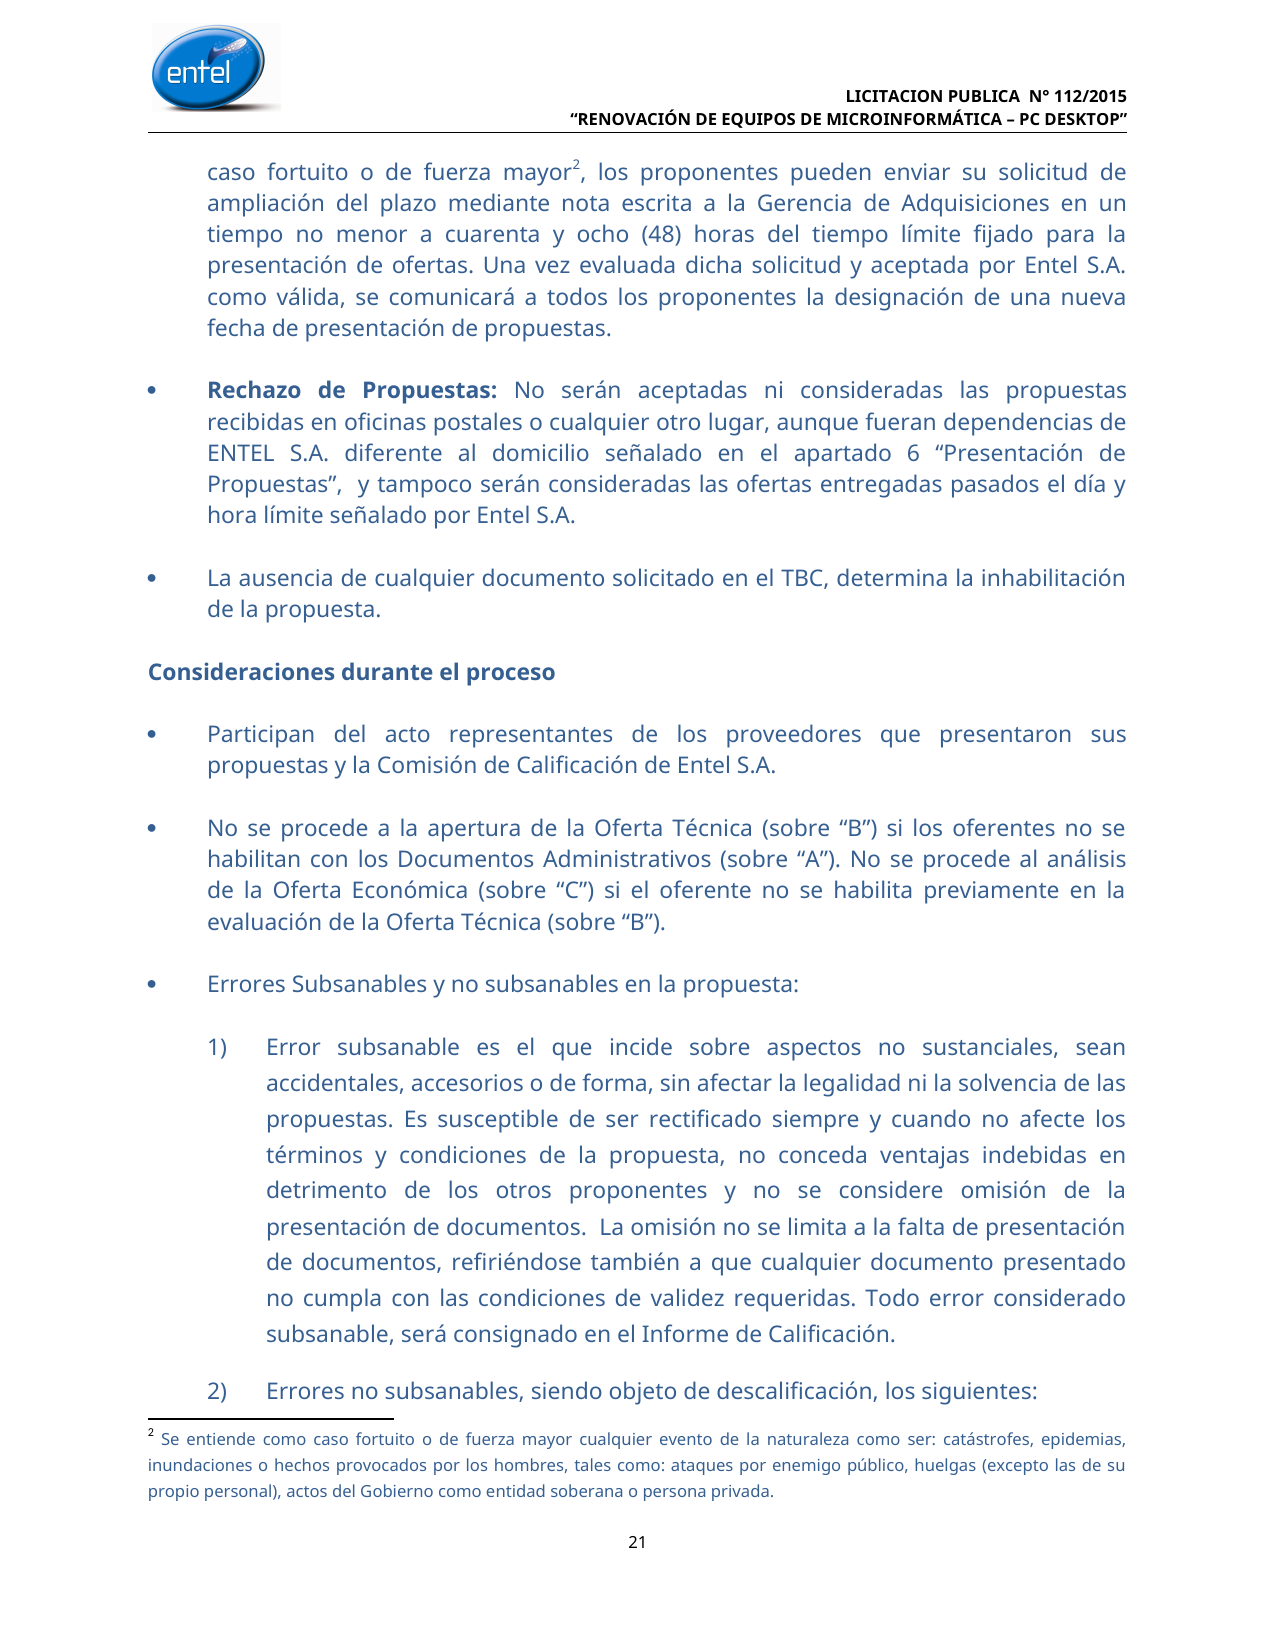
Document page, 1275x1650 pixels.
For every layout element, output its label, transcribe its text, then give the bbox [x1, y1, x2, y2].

list Errores Subsanables y no subsanables en la propuesta: [148, 968, 1127, 999]
picture [151, 23, 282, 112]
list No se procede a la apertura de la Oferta Técnica (sobre “B”) si los oferentes no se habilitan con los Documentos Administrativos (sobre “A”). No se procede al análisis de la Oferta Económica (sobre “C”) si el oferente no se habilita previamente en la evaluación de la Oferta Técnica (sobre “B”). [148, 812, 1127, 937]
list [148, 156, 1127, 343]
list Error subsanable es el que incide sobre aspectos no sustanciales, sean accidentales, accesorios o de forma, sin afectar la legalidad ni la solvencia de las propuestas. Es susceptible de ser rectificado siempre y cuando no afecte los términos y condiciones de la propuesta, no conceda ventajas indebidas en detrimento de los otros proponentes y no se considere omisión de la presentación de documentos. La omisión no se limita a la falta de presentación de documentos, refiriéndose también a que cualquier documento presentado no cumpla con las condiciones de validez requeridas. Todo error considerado subsanable, será consignado en el Informe de Calificación. [207, 1031, 1127, 1349]
list Rechazo de Propuestas: No serán aceptadas ni consideradas las propuestas recibidas en oficinas postales o cualquier otro lugar, aunque fueran dependencias de ENTEL S.A. diferente al domicilio señalado en el apartado 6 “Presentación de Propuestas”, y tampoco serán consideradas las ofertas entregadas pasados el día y hora límite señalado por Entel S.A. [148, 374, 1127, 531]
list Errores no subsanables, siendo objeto de descalificación, los siguientes: [207, 1375, 1127, 1406]
text Consideraciones durante el proceso [148, 656, 1127, 687]
list Participan del acto representantes de los proveedores que presentaron sus propuestas y la Comisión de Calificación de Entel S.A. [148, 718, 1127, 781]
list La ausencia de cualquier documento solicitado en el TBC, determina la inhabilitación de la propuesta. [148, 562, 1127, 624]
